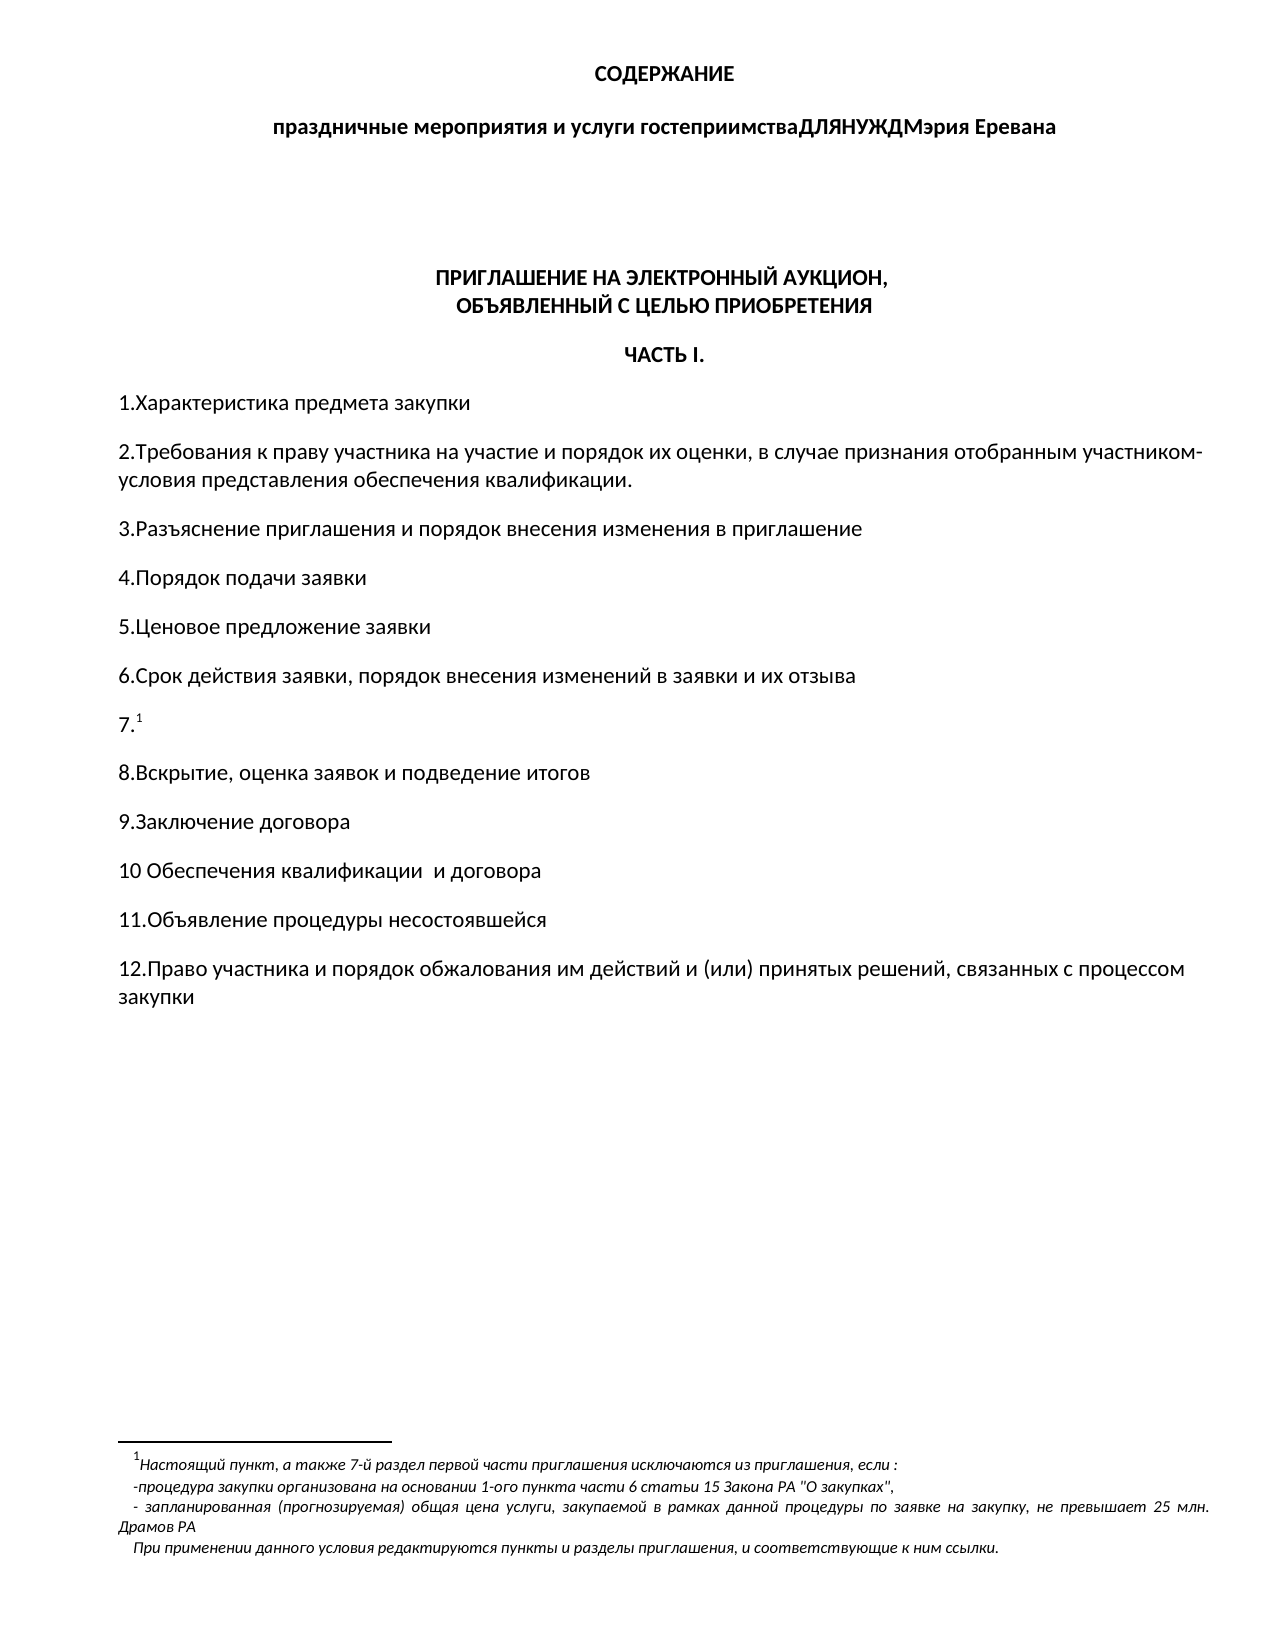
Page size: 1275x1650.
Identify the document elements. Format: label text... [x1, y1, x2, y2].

text 3.Разъяснение приглашения и порядок внесения изменения в приглашение [118, 514, 1211, 542]
text ЧАСТЬ I. [118, 340, 1211, 368]
text 6.Срок действия заявки, порядок внесения изменений в заявки и их отзыва [118, 661, 1211, 689]
text 10 Обеспечения квалификации и договора [118, 856, 1211, 884]
text 12.Право участника и порядок обжалования им действий и (или) принятых решений, связанных с процессом закупки [118, 954, 1211, 1010]
text 8.Вскрытие, оценка заявок и подведение итогов [118, 758, 1211, 787]
text 11.Объявление процедуры несостоявшейся [118, 905, 1211, 933]
text 5.Ценовое предложение заявки [118, 612, 1211, 640]
text 4.Порядок подачи заявки [118, 563, 1211, 591]
text 7. [118, 710, 1211, 738]
text 1.Характеристика предмета закупки [118, 388, 1211, 417]
text 9.Заключение договора [118, 807, 1211, 835]
text СОДЕРЖАНИЕ [118, 59, 1211, 87]
text праздничные мероприятия и услуги гостеприимстваДЛЯНУЖДМэрия Еревана [118, 112, 1211, 140]
text ПРИГЛАШЕНИЕ НА ЭЛЕКТРОННЫЙ АУКЦИОН, ОБЪЯВЛЕННЫЙ С ЦЕЛЬЮ ПРИОБРЕТЕНИЯ [118, 263, 1211, 319]
text 2.Требования к праву участника на участие и порядок их оценки, в случае признания отобранным участником-условия представления обеспечения квалификации. [118, 437, 1211, 493]
